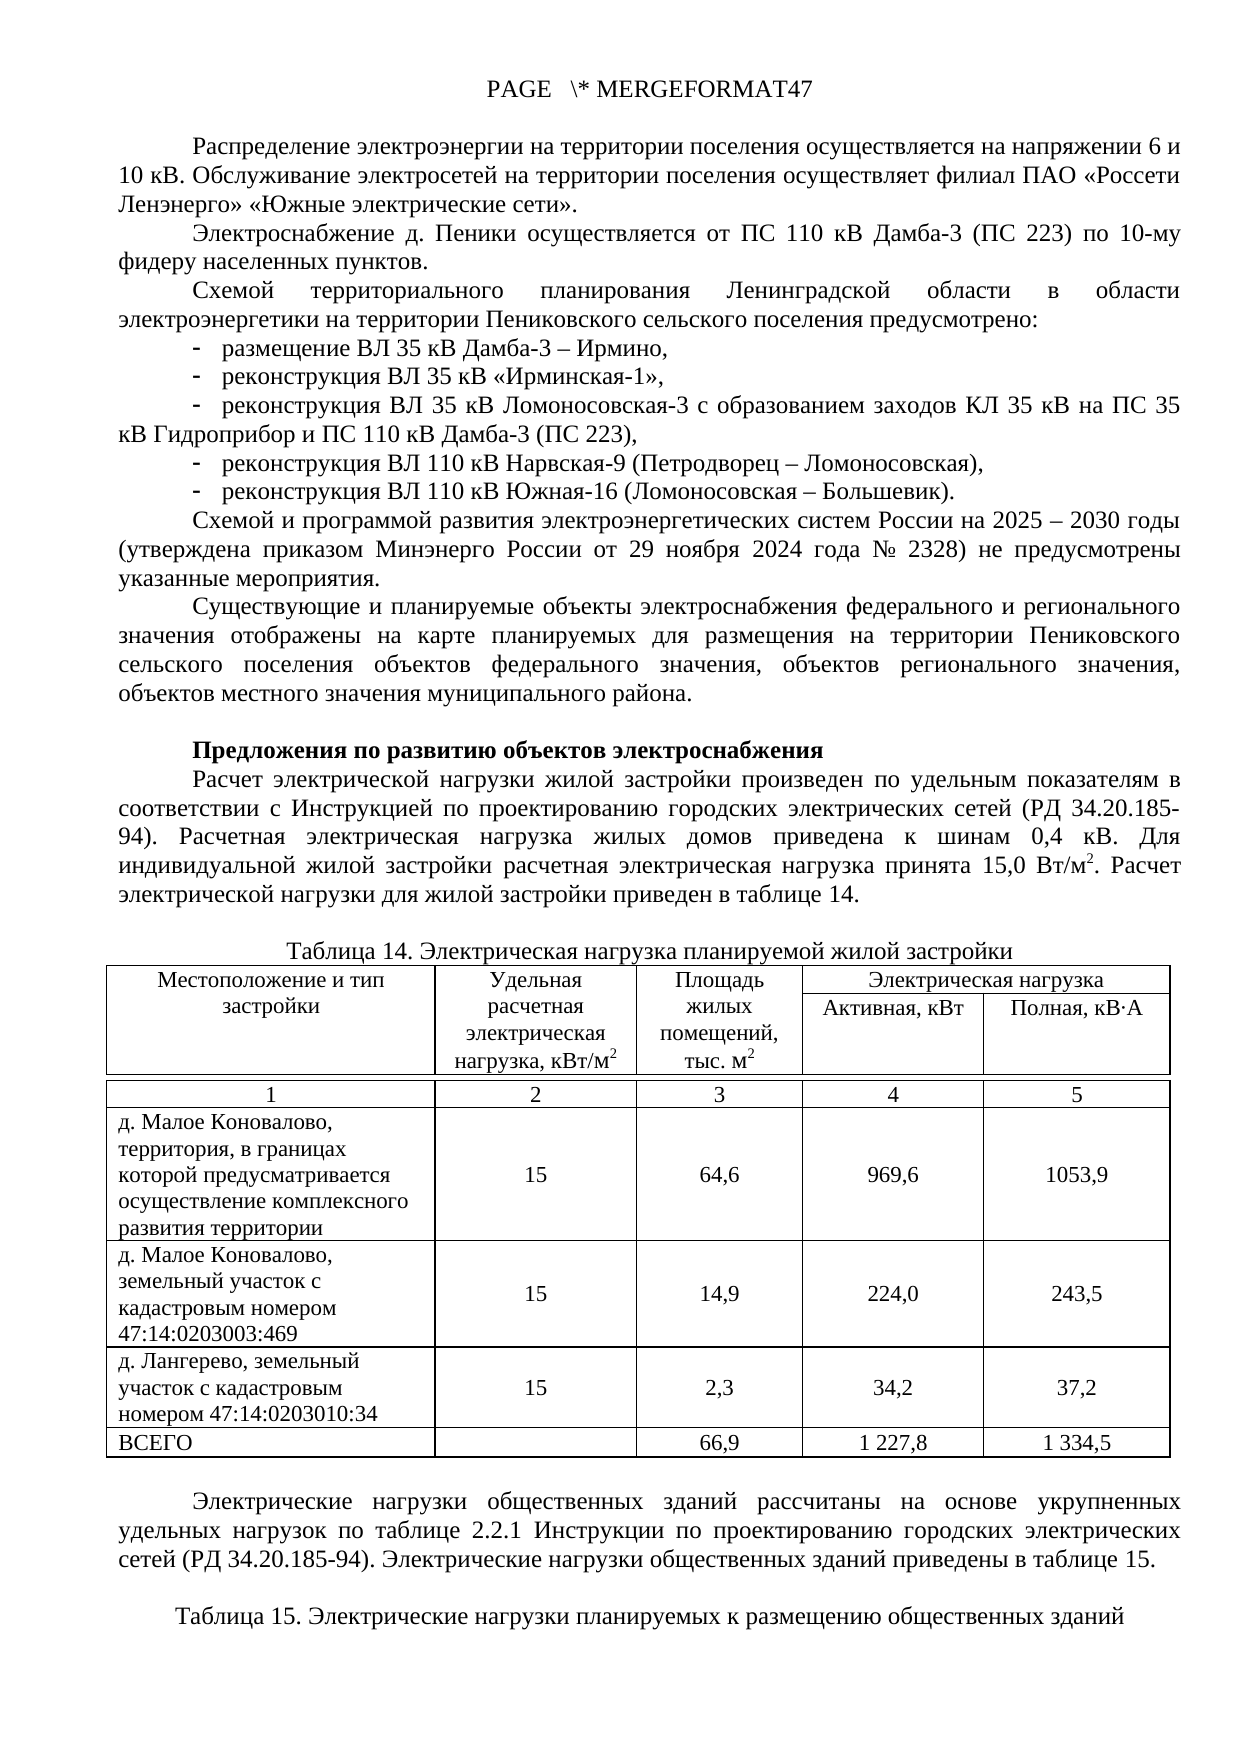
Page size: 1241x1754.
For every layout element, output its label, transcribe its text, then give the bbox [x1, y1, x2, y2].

table_cell Полная, кВ∙А [984, 994, 1169, 1074]
table_header Площадь жилых помещений, тыс. м2 [637, 966, 802, 1074]
table_cell д. Лангерево, земельный участок с кадастровым номером 47:14:0203010:34 [107, 1348, 434, 1427]
text Схемой и программой развития электроэнергетических систем России на 2025 – 2030 годы (утверждена приказом Минэнерго России от 29 ноября 2024 года № 2328) не предусмотрены указанные мероприятия. [118, 505, 1181, 591]
list реконструкция ВЛ 35 кВ Ломоносовская-3 с образованием заходов КЛ 35 кВ на ПС 35 кВ Гидроприбор и ПС 110 кВ Дамба-3 (ПС 223), [118, 390, 1181, 448]
table_cell [436, 1428, 636, 1456]
text Распределение электроэнергии на территории поселения осуществляется на напряжении 6 и 10 кВ. Обслуживание электросетей на территории поселения осуществляет филиал ПАО «Россети Ленэнерго» «Южные электрические сети». [118, 131, 1181, 218]
table_header 5 [984, 1081, 1169, 1107]
text Предложения по развитию объектов электроснабжения [118, 735, 1181, 764]
text Схемой территориального планирования Ленинградской области в области электроэнергетики на территории Пениковского сельского поселения предусмотрено: [118, 275, 1181, 333]
text Электроснабжение д. Пеники осуществляется от ПС 110 кВ Дамба-3 (ПС 223) по 10-му фидеру населенных пунктов. [118, 218, 1181, 275]
table_cell 34,2 [803, 1348, 983, 1427]
table_header Местоположение и тип застройки [107, 966, 434, 1074]
table_cell 1 334,5 [984, 1428, 1169, 1456]
table_header Удельная расчетная электрическая нагрузка, кВт/м2 [436, 966, 636, 1074]
table_cell 1053,9 [984, 1108, 1169, 1240]
table_cell 15 [436, 1348, 636, 1427]
table_cell 66,9 [637, 1428, 802, 1456]
table_cell д. Малое Коновалово, территория, в границах которой предусматривается осуществление комплексного развития территории [107, 1108, 434, 1240]
table_header 4 [803, 1081, 983, 1107]
table_cell 969,6 [803, 1108, 983, 1240]
table_cell 15 [436, 1241, 636, 1346]
text Расчет электрической нагрузки жилой застройки произведен по удельным показателям в соответствии с Инструкцией по проектированию городских электрических сетей (РД 34.20.185-94). Расчетная электрическая нагрузка жилых домов приведена к шинам 0,4 кВ. Для индивидуальной жилой застройки расчетная электрическая нагрузка принята 15,0 Вт/м2. Расчет электрической нагрузки для жилой застройки приведен в таблице 14. [118, 764, 1181, 908]
table_cell 2,3 [637, 1348, 802, 1427]
table_header 2 [436, 1081, 636, 1107]
table_cell 224,0 [803, 1241, 983, 1346]
list реконструкция ВЛ 110 кВ Нарвская-9 (Петродворец – Ломоносовская), [118, 448, 1181, 476]
table_header 3 [637, 1081, 802, 1107]
list реконструкция ВЛ 35 кВ «Ирминская-1», [118, 361, 1181, 390]
table_cell 37,2 [984, 1348, 1169, 1427]
text Существующие и планируемые объекты электроснабжения федерального и регионального значения отображены на карте планируемых для размещения на территории Пениковского сельского поселения объектов федерального значения, объектов регионального значения, объектов местного значения муниципального района. [118, 591, 1181, 706]
text Электрические нагрузки общественных зданий рассчитаны на основе укрупненных удельных нагрузок по таблице 2.2.1 Инструкции по проектированию городских электрических сетей (РД 34.20.185-94). Электрические нагрузки общественных зданий приведены в таблице 15. [118, 1486, 1181, 1572]
table_cell ВСЕГО [107, 1428, 434, 1456]
table_cell 15 [436, 1108, 636, 1240]
list реконструкция ВЛ 110 кВ Южная-16 (Ломоносовская – Большевик). [118, 476, 1181, 505]
table_cell 64,6 [637, 1108, 802, 1240]
table_cell 243,5 [984, 1241, 1169, 1346]
table_cell Активная, кВт [803, 994, 983, 1074]
table_header 1 [107, 1081, 434, 1107]
text Таблица 14. Электрическая нагрузка планируемой жилой застройки [118, 936, 1181, 965]
table_cell д. Малое Коновалово, земельный участок с кадастровым номером 47:14:0203003:469 [107, 1241, 434, 1346]
table_cell 14,9 [637, 1241, 802, 1346]
table_header Электрическая нагрузка [803, 966, 1169, 992]
list размещение ВЛ 35 кВ Дамба-3 – Ирмино, [118, 333, 1181, 361]
text Таблица 15. Электрические нагрузки планируемых к размещению общественных зданий [118, 1601, 1181, 1630]
table_cell 1 227,8 [803, 1428, 983, 1456]
